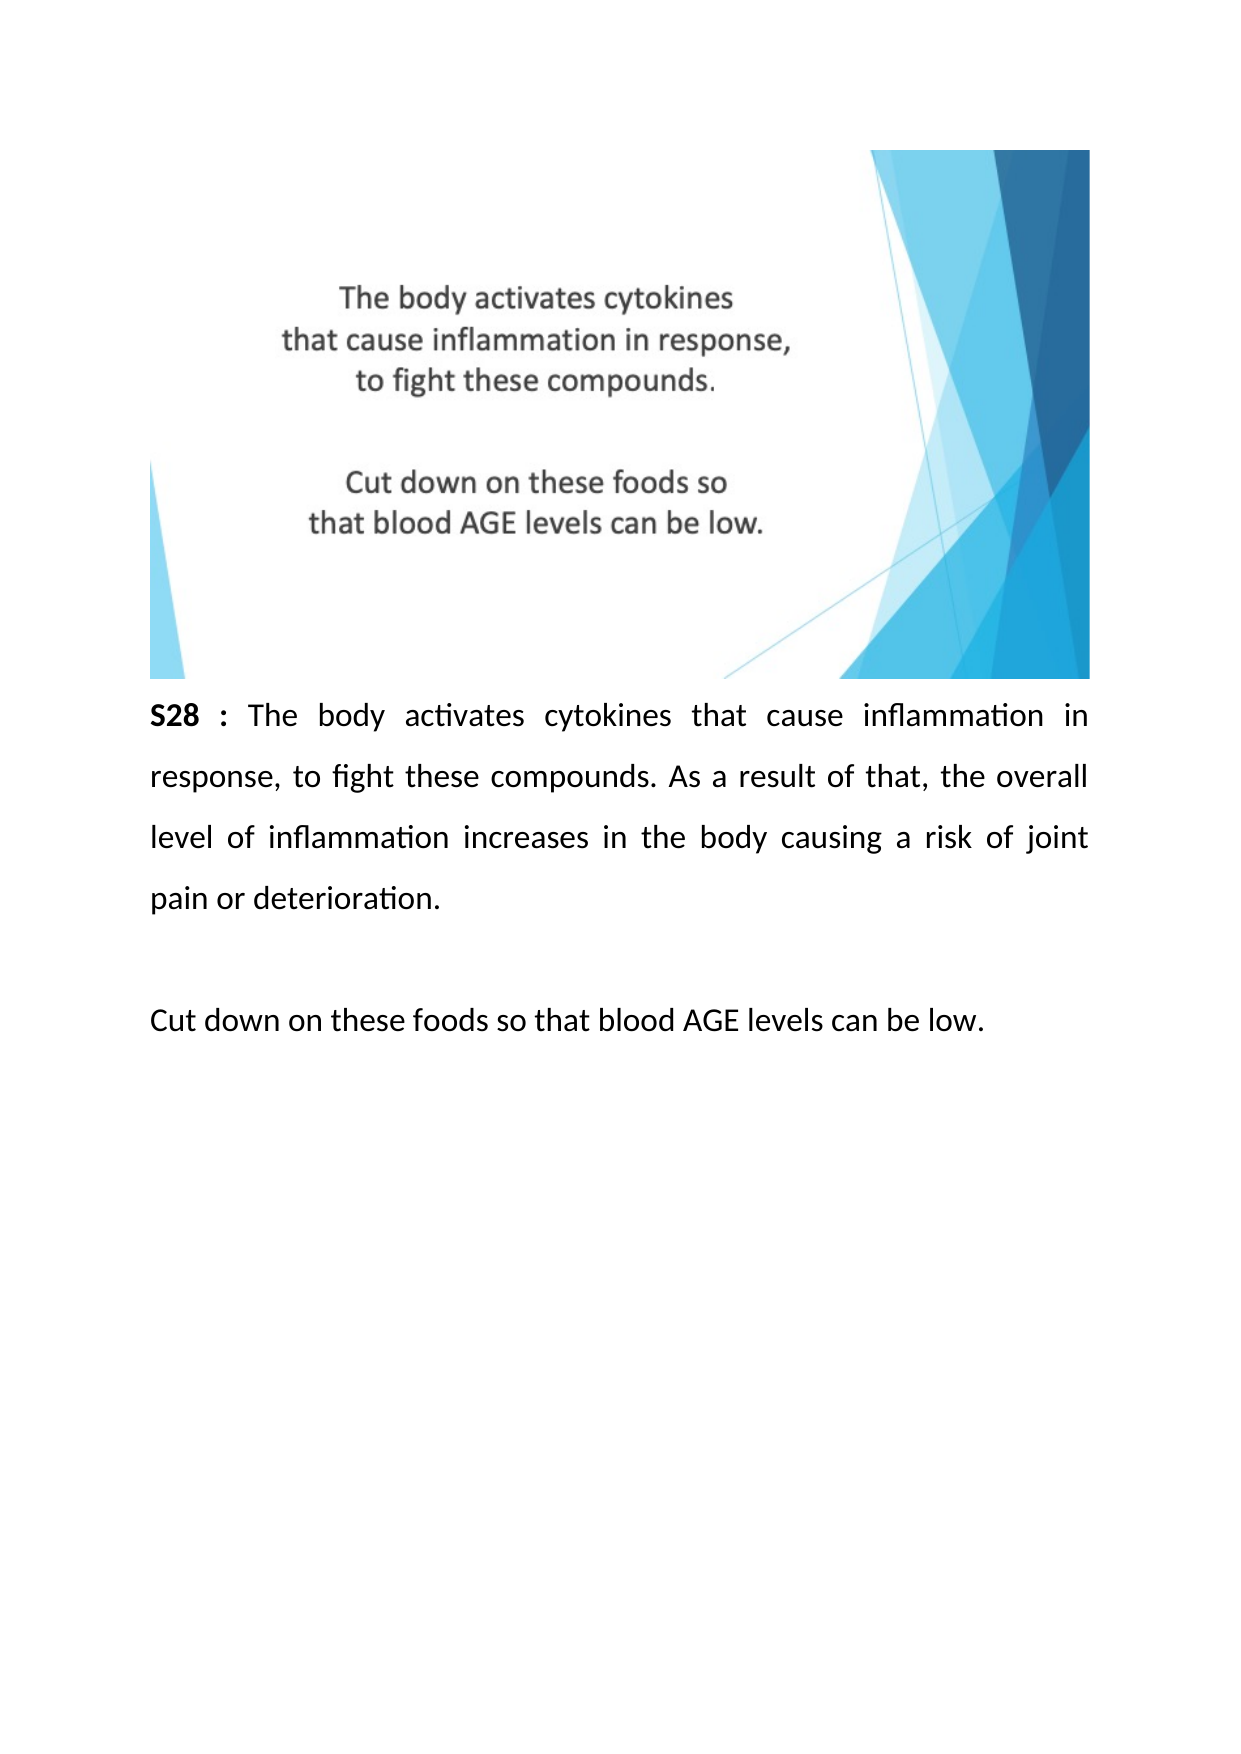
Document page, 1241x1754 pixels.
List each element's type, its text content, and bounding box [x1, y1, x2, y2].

picture [150, 150, 1090, 679]
text Cut down on these foods so that blood AGE levels can be low. [150, 999, 1090, 1040]
text S28 : The body activates cytokines that cause inflammation in response, to fight these compounds. As a result of that, the overall level of inflammation increases in the body causing a risk of joint pain or deterioration. [150, 694, 1090, 918]
